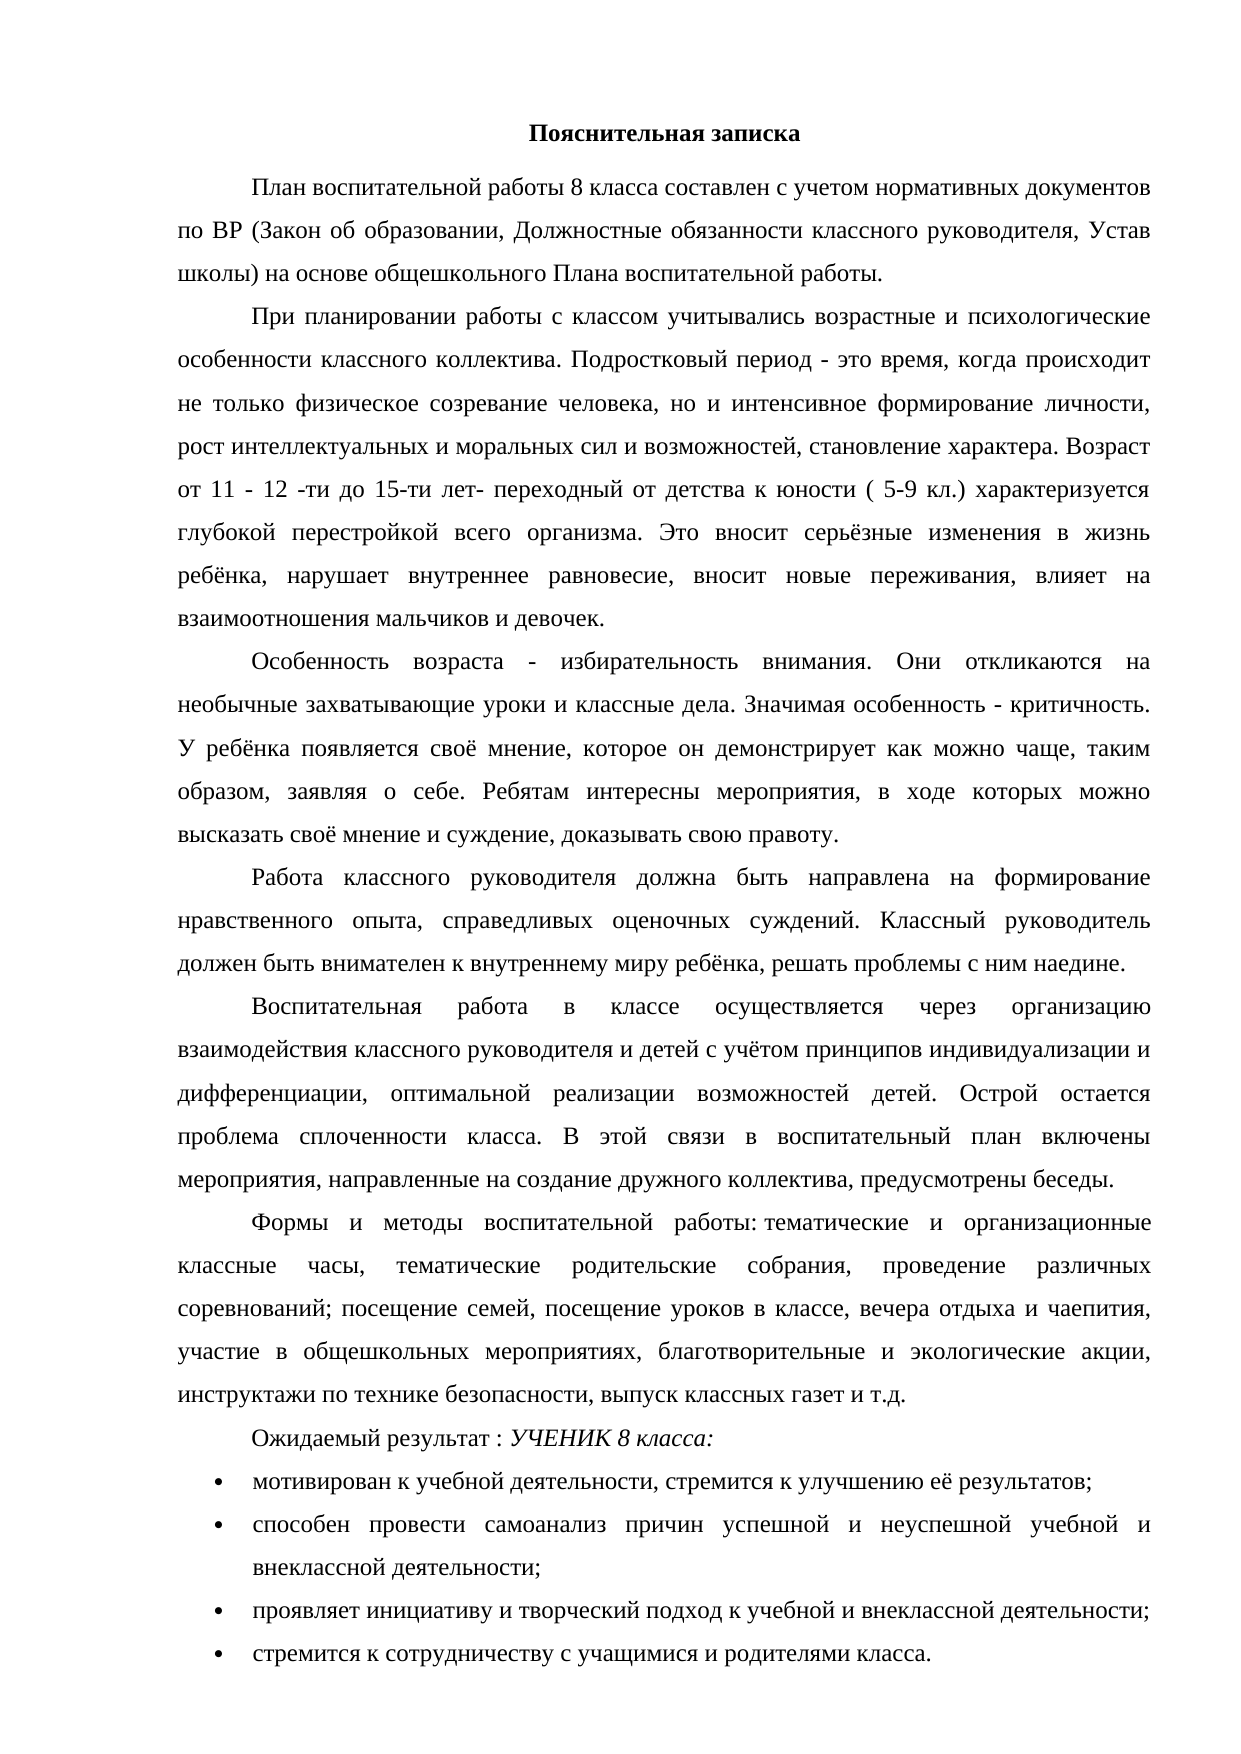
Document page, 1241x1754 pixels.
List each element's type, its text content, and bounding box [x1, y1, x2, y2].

text При планировании работы с классом учитывались возрастные и психологические особенности классного коллектива. Подростковый период - это время, когда происходит не только физическое созревание человека, но и интенсивное формирование личности, рост интеллектуальных и моральных сил и возможностей, становление характера. Возраст от 11 - 12 -ти до 15-ти лет- переходный от детства к юности ( 5-9 кл.) характеризуется глубокой перестройкой всего организма. Это вносит серьёзные изменения в жизнь ребёнка, нарушает внутреннее равновесие, вносит новые переживания, влияет на взаимоотношения мальчиков и девочек. [177, 301, 1152, 632]
text Пояснительная записка [177, 118, 1152, 147]
text Ожидаемый результат : УЧЕНИК 8 класса: [177, 1423, 1152, 1451]
list способен провести самоанализ причин успешной и неуспешной учебной и внеклассной деятельности; [215, 1509, 1152, 1581]
text Воспитательная работа в классе осуществляется через организацию взаимодействия классного руководителя и детей с учётом принципов индивидуализации и дифференциации, оптимальной реализации возможностей детей. Острой остается проблема сплоченности класса. В этой связи в воспитательный план включены мероприятия, направленные на создание дружного коллектива, предусмотрены беседы. [177, 991, 1152, 1193]
list стремится к сотрудничеству с учащимися и родителями класса. [215, 1638, 1152, 1667]
text Формы и методы воспитательной работы: тематические и организационные классные часы, тематические родительские собрания, проведение различных соревнований; посещение семей, посещение уроков в классе, вечера отдыха и чаепития, участие в общешкольных мероприятиях, благотворительные и экологические акции, инструктажи по технике безопасности, выпуск классных газет и т.д. [177, 1207, 1152, 1408]
list мотивирован к учебной деятельности, стремится к улучшению её результатов; [215, 1466, 1152, 1494]
text Особенность возраста - избирательность внимания. Они откликаются на необычные захватывающие уроки и классные дела. Значимая особенность - критичность. У ребёнка появляется своё мнение, которое он демонстрирует как можно чаще, таким образом, заявляя о себе. Ребятам интересны мероприятия, в ходе которых можно высказать своё мнение и суждение, доказывать свою правоту. [177, 646, 1152, 848]
list проявляет инициативу и творческий подход к учебной и внеклассной деятельности; [215, 1595, 1152, 1624]
text Работа классного руководителя должна быть направлена на формирование нравственного опыта, справедливых оценочных суждений. Классный руководитель должен быть внимателен к внутреннему миру ребёнка, решать проблемы с ним наедине. [177, 862, 1152, 977]
text План воспитательной работы 8 класса составлен с учетом нормативных документов по ВР (Закон об образовании, Должностные обязанности классного руководителя, Устав школы) на основе общешкольного Плана воспитательной работы. [177, 172, 1152, 287]
